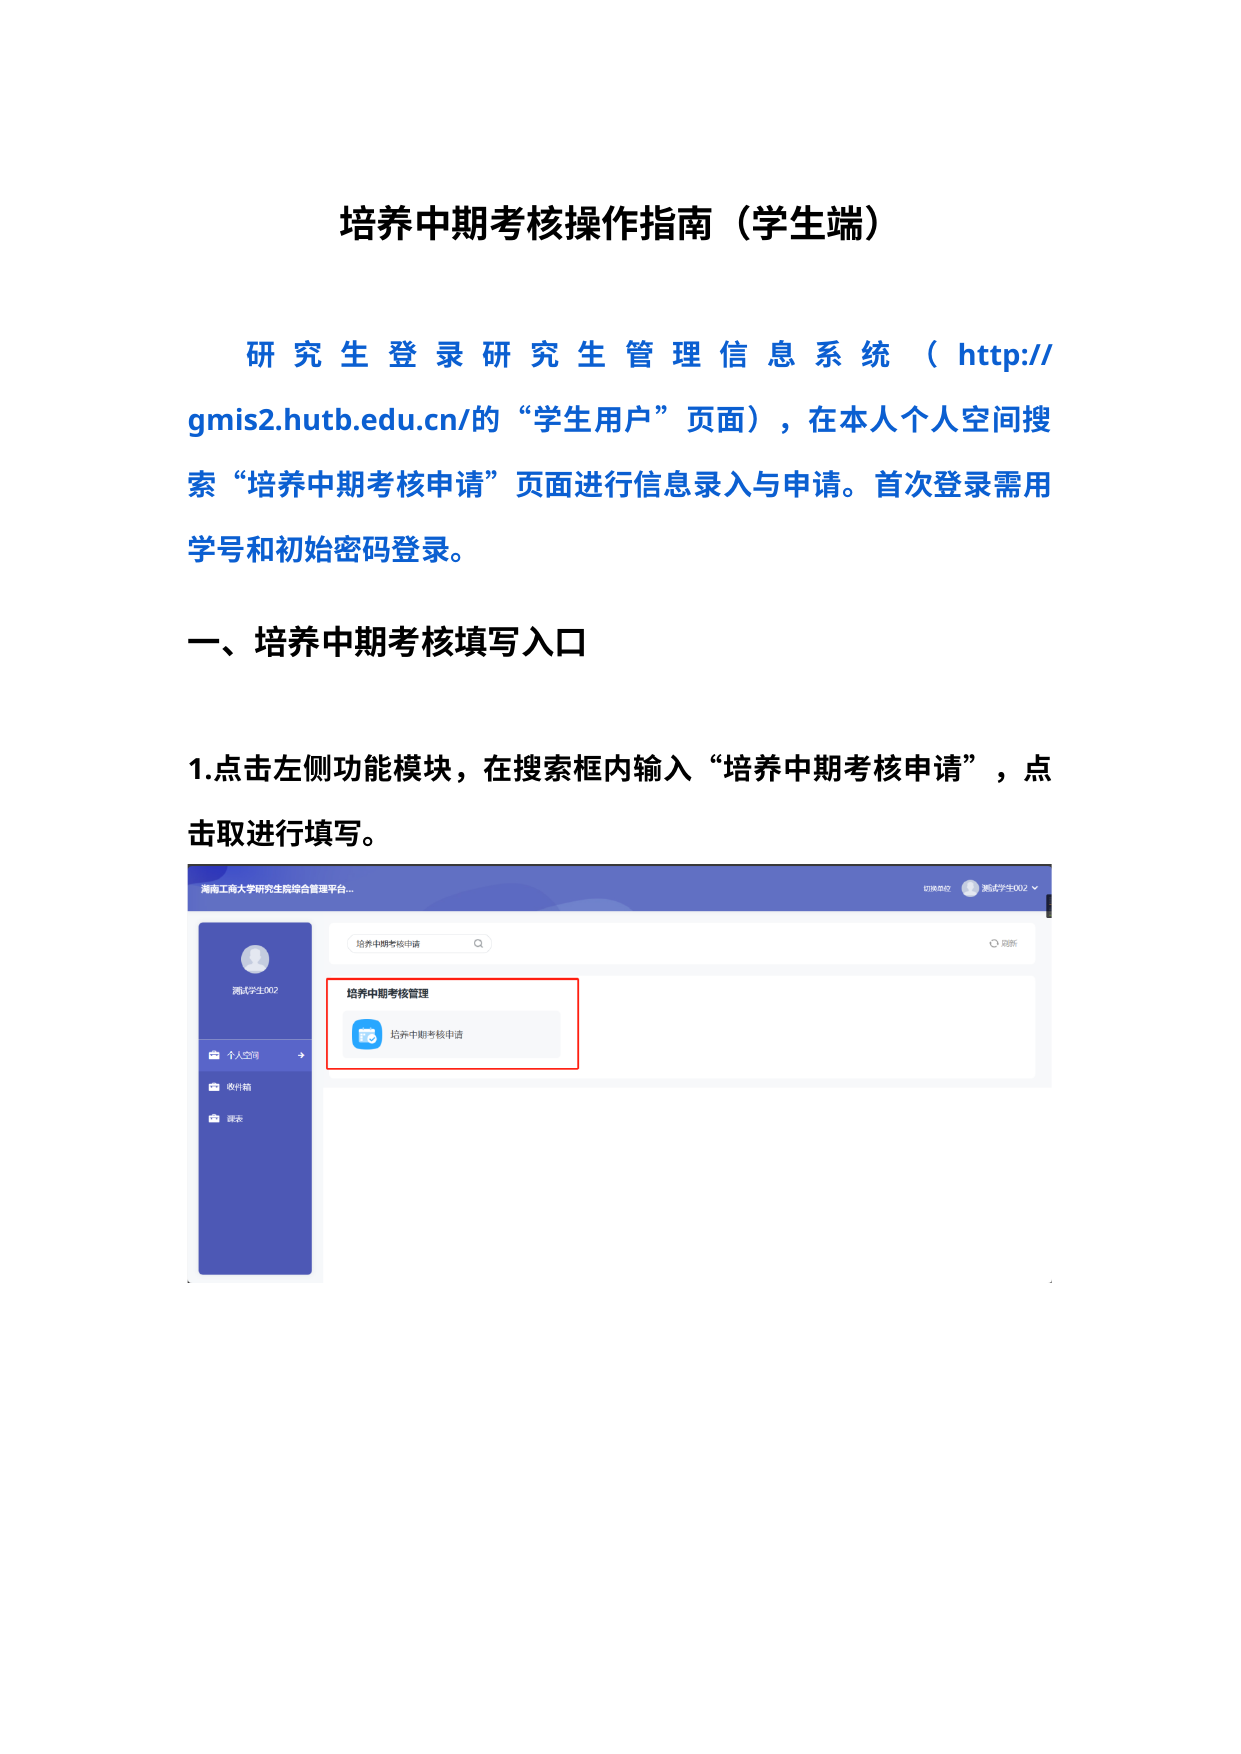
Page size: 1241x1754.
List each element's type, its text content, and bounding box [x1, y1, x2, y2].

text 研究生登录研究生管理信息系统（http://gmis2.hutb.edu.cn/的“学生用户”页面），在本人个人空间搜索“培养中期考核申请”页面进行信息录入与申请。首次登录需用学号和初始密码登录。 [187, 320, 1053, 580]
subtitle 培养中期考核操作指南（学生端） [187, 189, 1053, 254]
list 1.点击左侧功能模块，在搜索框内输入“培养中期考核申请”，点击取进行填写。 [187, 734, 1053, 864]
picture [187, 864, 1052, 1283]
subtitle 一、培养中期考核填写入口 [187, 607, 1053, 672]
